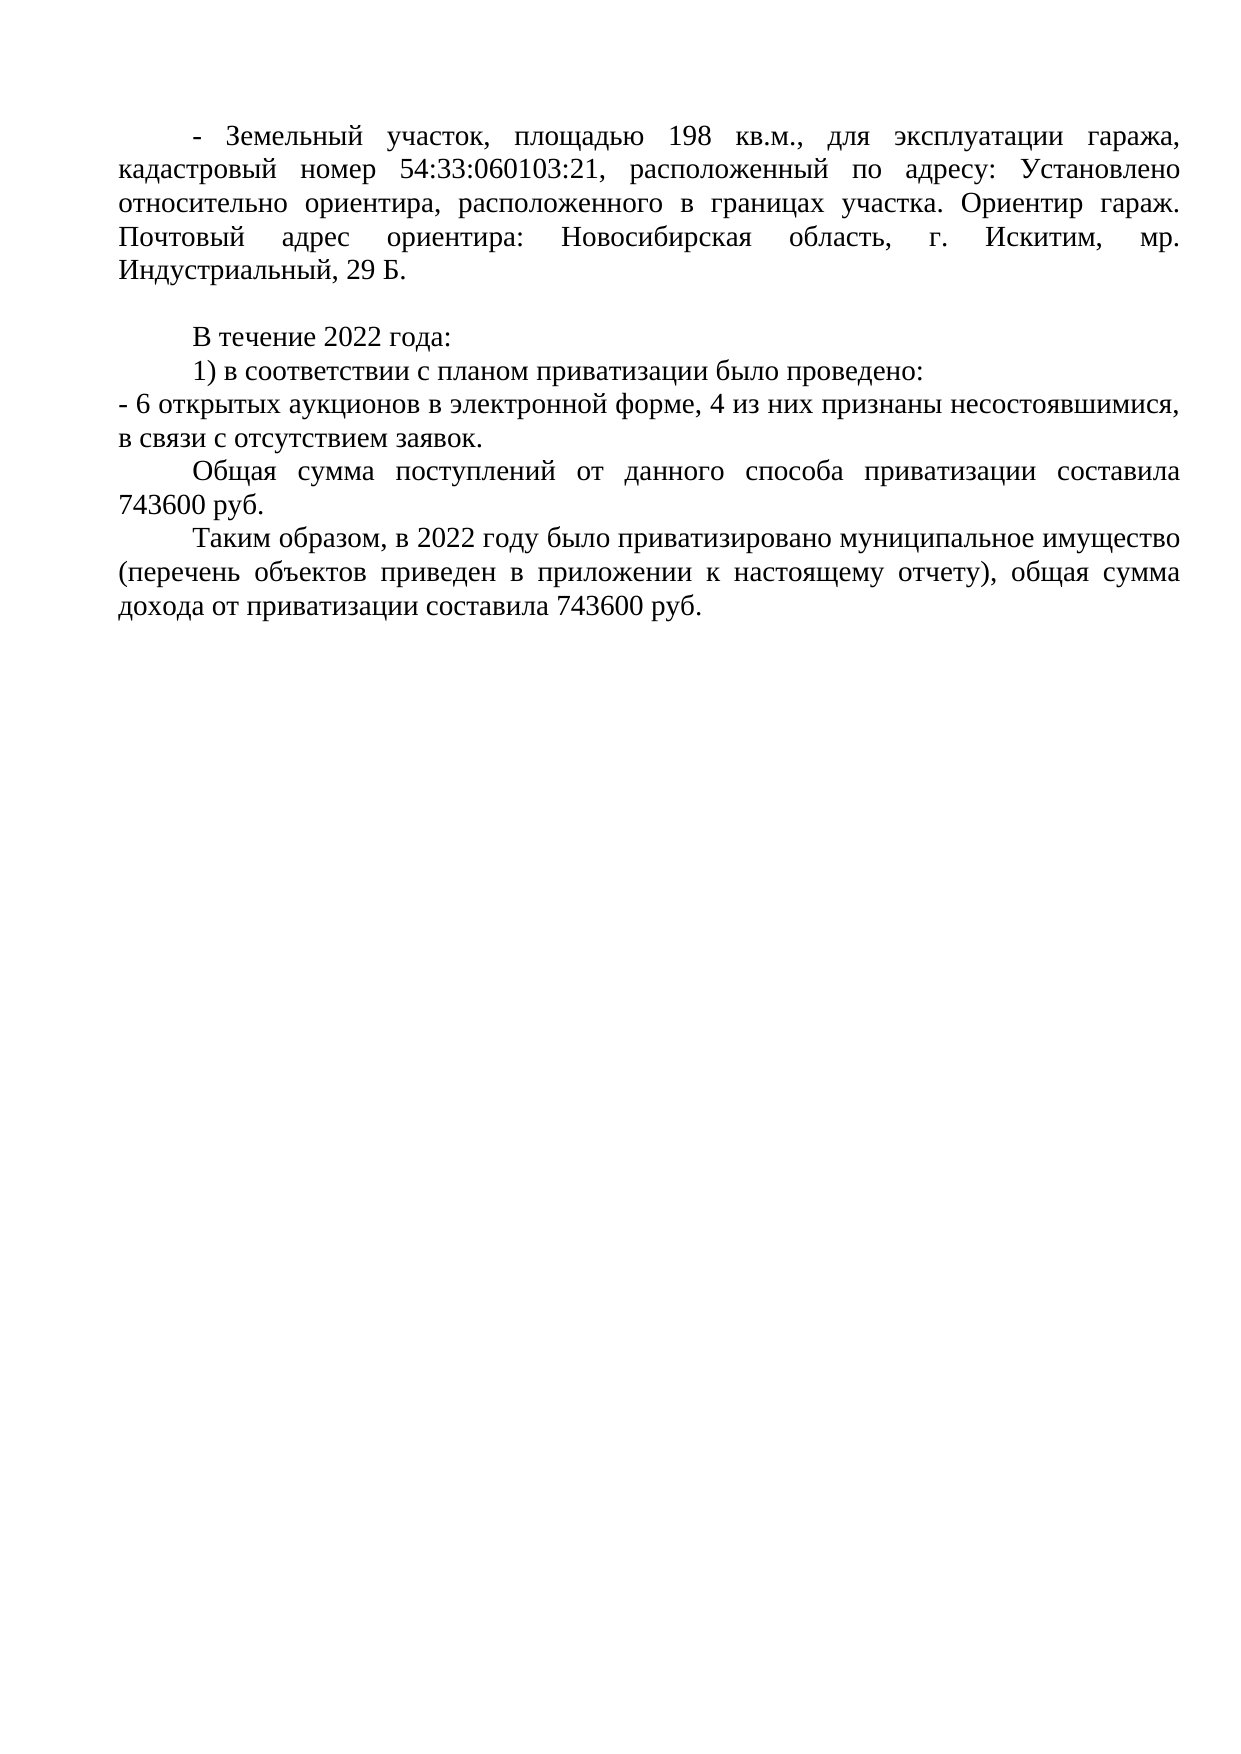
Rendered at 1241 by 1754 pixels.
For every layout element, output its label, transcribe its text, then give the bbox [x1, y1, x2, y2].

text Таким образом, в 2022 году было приватизировано муниципальное имущество (перечень объектов приведен в приложении к настоящему отчету), общая сумма дохода от приватизации составила 743600 руб. [118, 521, 1181, 621]
text В течение 2022 года: [118, 319, 1181, 353]
text 1) в соответствии с планом приватизации было проведено: [118, 353, 1181, 386]
text Общая сумма поступлений от данного способа приватизации составила 743600 руб. [118, 453, 1181, 521]
text - 6 открытых аукционов в электронной форме, 4 из них признаны несостоявшимися, в связи с отсутствием заявок. [118, 386, 1181, 453]
text - Земельный участок, площадью 198 кв.м., для эксплуатации гаража, кадастровый номер 54:33:060103:21, расположенный по адресу: Установлено относительно ориентира, расположенного в границах участка. Ориентир гараж. Почтовый адрес ориентира: Новосибирская область, г. Искитим, мр. Индустриальный, 29 Б. [118, 118, 1181, 286]
